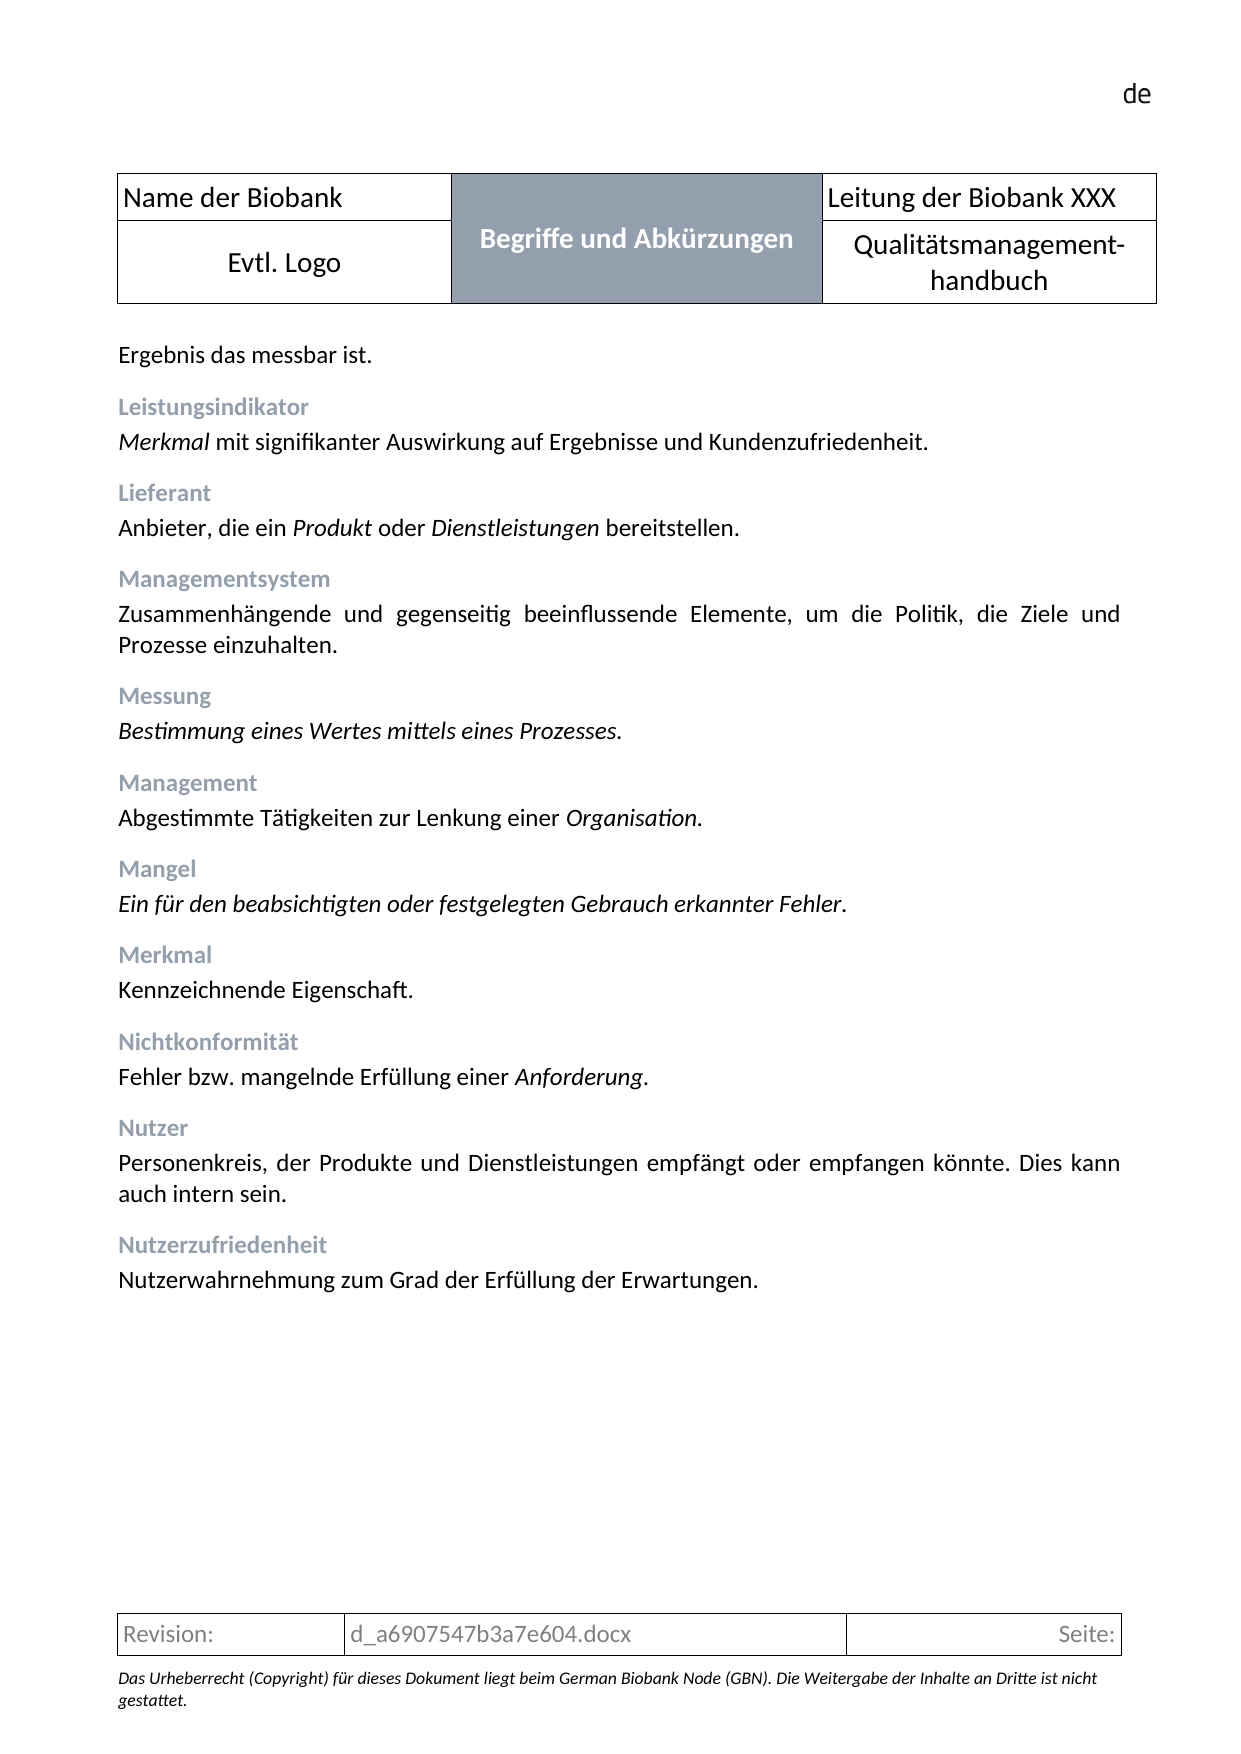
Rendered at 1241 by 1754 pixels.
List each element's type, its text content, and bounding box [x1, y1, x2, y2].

subtitle Nutzer [118, 1112, 1122, 1143]
subtitle Messung [118, 680, 1122, 711]
text Abgestimmte Tätigkeiten zur Lenkung einer Organisation. [118, 802, 1122, 832]
subtitle Nutzerzufriedenheit [118, 1229, 1122, 1259]
text Personenkreis, der Produkte und Dienstleistungen empfängt oder empfangen könnte. Dies kann auch intern sein. [118, 1147, 1122, 1208]
subtitle Management [118, 767, 1122, 797]
text Nutzerwahrnehmung zum Grad der Erfüllung der Erwartungen. [118, 1264, 1122, 1294]
subtitle Leistungsindikator [118, 391, 1122, 421]
text Bestimmung eines Wertes mittels eines Prozesses. [118, 715, 1122, 746]
subtitle Nichtkonformität [118, 1026, 1122, 1056]
text Merkmal mit signifikanter Auswirkung auf Ergebnisse und Kundenzufriedenheit. [118, 426, 1122, 456]
picture [1122, 18, 1173, 171]
text Anbieter, die ein Produkt oder Dienstleistungen bereitstellen. [118, 512, 1122, 543]
text Kennzeichnende Eigenschaft. [118, 974, 1122, 1005]
text Ein für den beabsichtigten oder festgelegten Gebrauch erkannter Fehler. [118, 888, 1122, 919]
subtitle Mangel [118, 853, 1122, 884]
text Ergebnis das messbar ist. [118, 339, 1122, 370]
subtitle Lieferant [118, 477, 1122, 508]
text Fehler bzw. mangelnde Erfüllung einer Anforderung. [118, 1061, 1122, 1091]
subtitle Merkmal [118, 939, 1122, 970]
text Zusammenhängende und gegenseitig beeinflussende Elemente, um die Politik, die Ziele und Prozesse einzuhalten. [118, 598, 1122, 659]
subtitle Managementsystem [118, 563, 1122, 594]
